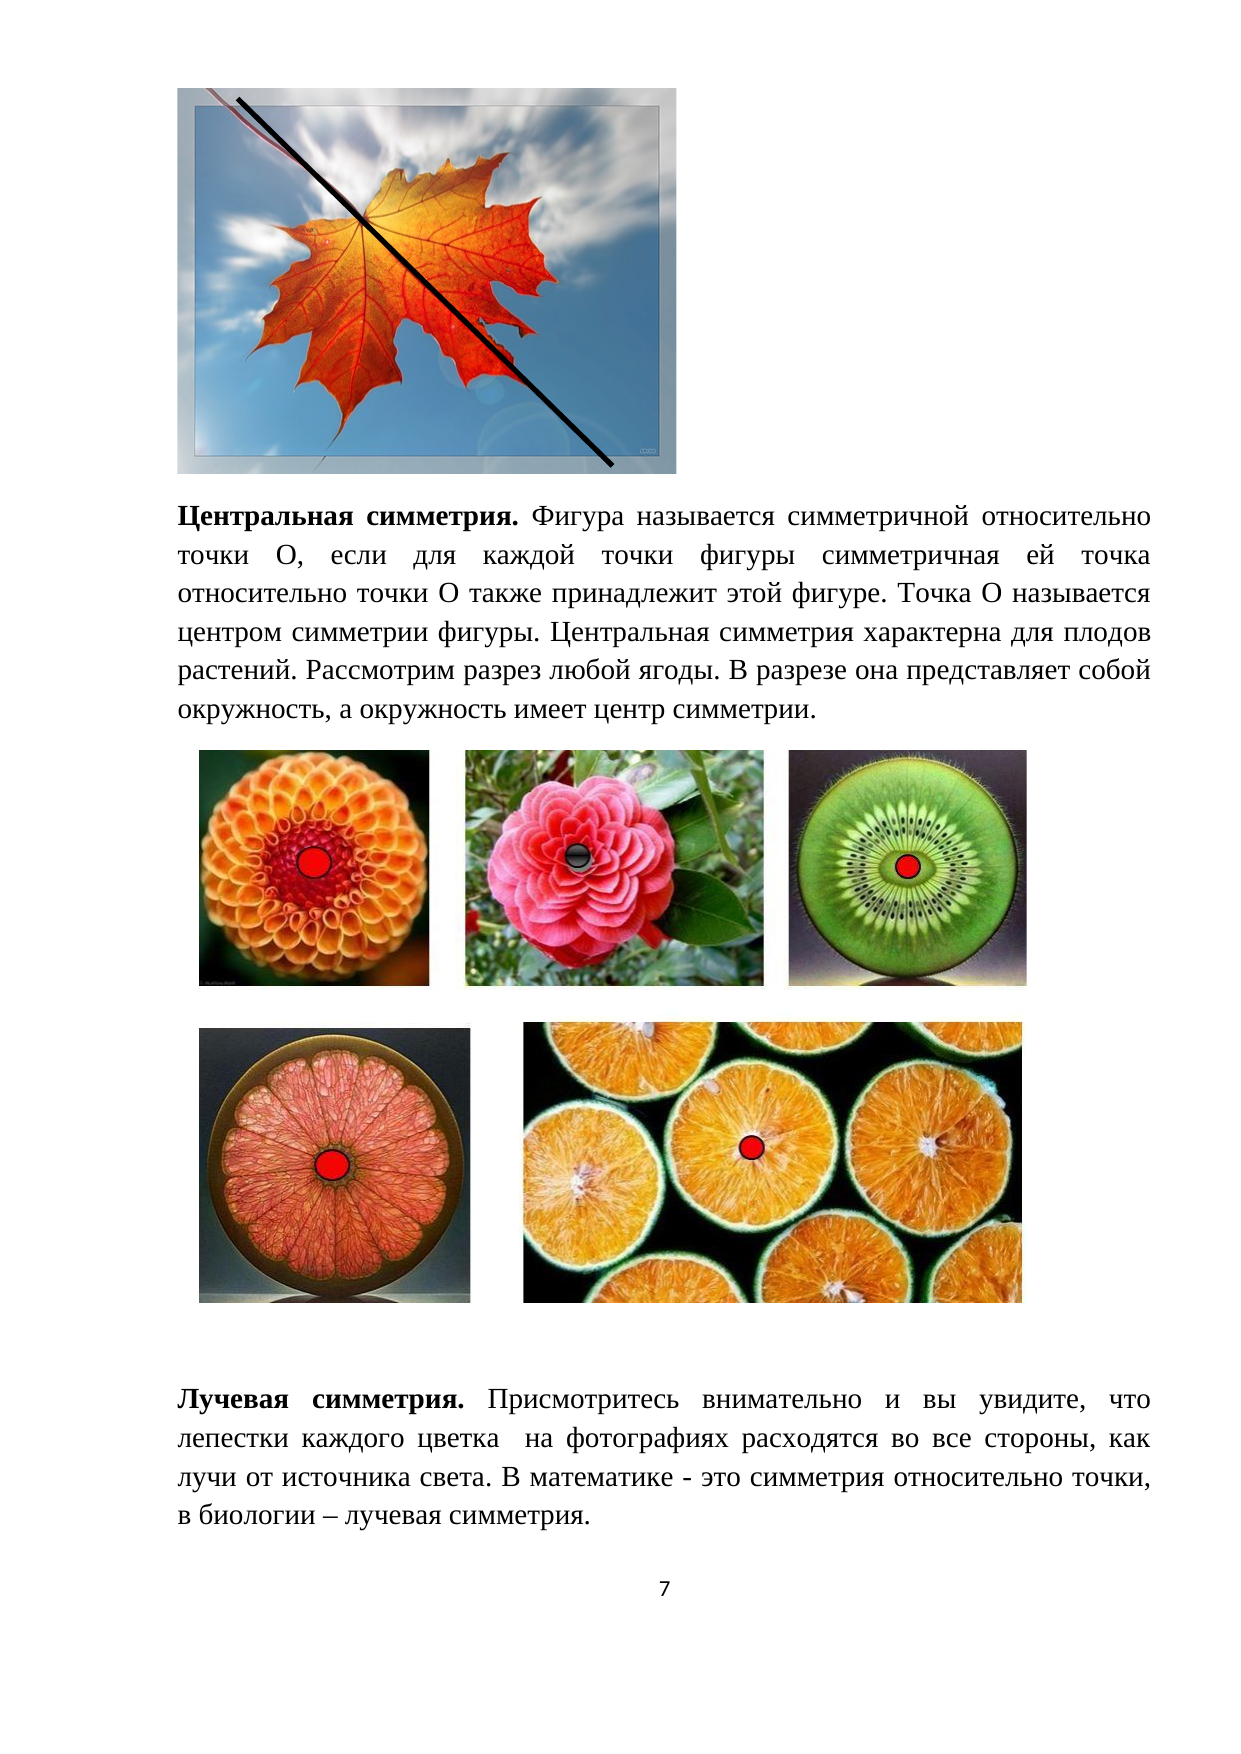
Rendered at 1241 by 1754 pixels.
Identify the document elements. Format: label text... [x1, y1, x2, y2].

picture [199, 750, 1027, 1303]
text Центральная симметрия. Фигура называется симметричной относительно точки О, если для каждой точки фигуры симметричная ей точка относительно точки О также принадлежит этой фигуре. Точка О называется центром симметрии фигуры. Центральная симметрия характерна для плодов растений. Рассмотрим разрез любой ягоды. В разрезе она представляет собой окружность, а окружность имеет центр симметрии. [177, 498, 1152, 724]
picture [177, 88, 677, 474]
text Лучевая симметрия. Присмотритесь внимательно и вы увидите, что лепестки каждого цветка на фотографиях расходятся во все стороны, как лучи от источника света. В математике - это симметрия относительно точки, в биологии – лучевая симметрия. [177, 1382, 1152, 1531]
